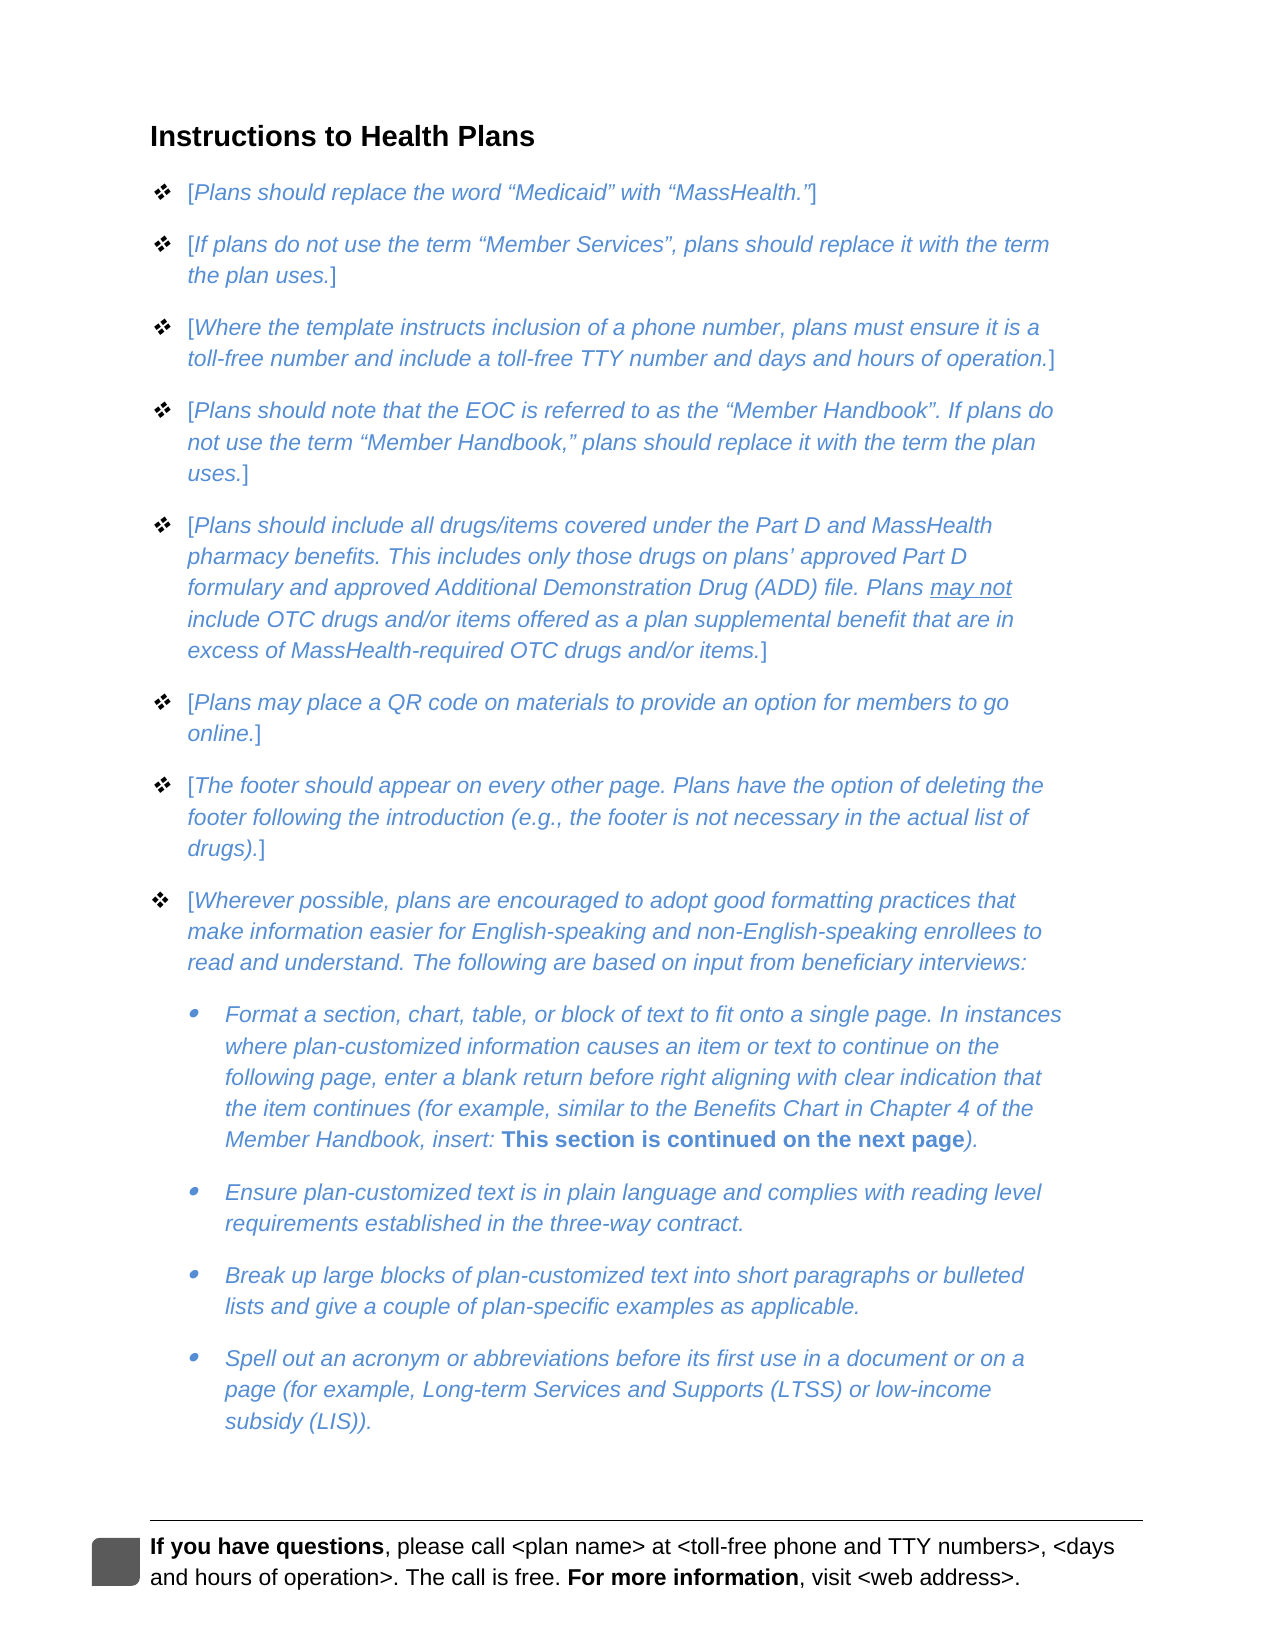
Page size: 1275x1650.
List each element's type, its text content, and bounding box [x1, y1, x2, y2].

list [Where the template instructs inclusion of a phone number, plans must ensure it is a toll-free number and include a toll-free TTY number and days and hours of operation.] [150, 310, 1068, 373]
list [Wherever possible, plans are encouraged to adopt good formatting practices that make information easier for English-speaking and non-English-speaking enrollees to read and understand. The following are based on input from beneficiary interviews: [150, 883, 1068, 977]
list Format a section, chart, table, or block of text to fit onto a single page. In instances where plan-customized information causes an item or text to continue on the following page, enter a blank return before right aligning with clear indication that the item continues (for example, similar to the Benefits Chart in Chapter 4 of the Member Handbook, insert: This section is continued on the next page). [187, 998, 1068, 1154]
list [If plans do not use the term “Member Services”, plans should replace it with the term the plan uses.] [150, 227, 1068, 289]
list [The footer should appear on every other page. Plans have the option of deleting the footer following the introduction (e.g., the footer is not necessary in the actual list of drugs).] [150, 769, 1068, 862]
list [Plans should note that the EOC is referred to as the “Member Handbook”. If plans do not use the term “Member Handbook,” plans should replace it with the term the plan uses.] [150, 394, 1068, 487]
list [Plans may place a QR code on materials to provide an option for members to go online.] [150, 685, 1068, 748]
list [Plans should include all drugs/items covered under the Part D and MassHealth pharmacy benefits. This includes only those drugs on plans’ approved Part D formulary and approved Additional Demonstration Drug (ADD) file. Plans may not include OTC drugs and/or items offered as a plan supplemental benefit that are in excess of MassHealth-required OTC drugs and/or items.] [150, 508, 1068, 664]
list Break up large blocks of plan-customized text into short paragraphs or bulleted lists and give a couple of plan-specific examples as applicable. [187, 1258, 1068, 1321]
list [Plans should replace the word “Medicaid” with “MassHealth.”] [150, 175, 1068, 206]
list Ensure plan-customized text is in plain language and complies with reading level requirements established in the three-way contract. [187, 1175, 1068, 1237]
text Instructions to Health Plans [150, 117, 1143, 154]
list Spell out an acronym or abbreviations before its first use in a document or on a page (for example, Long-term Services and Supports (LTSS) or low-income subsidy (LIS)). [187, 1342, 1068, 1435]
